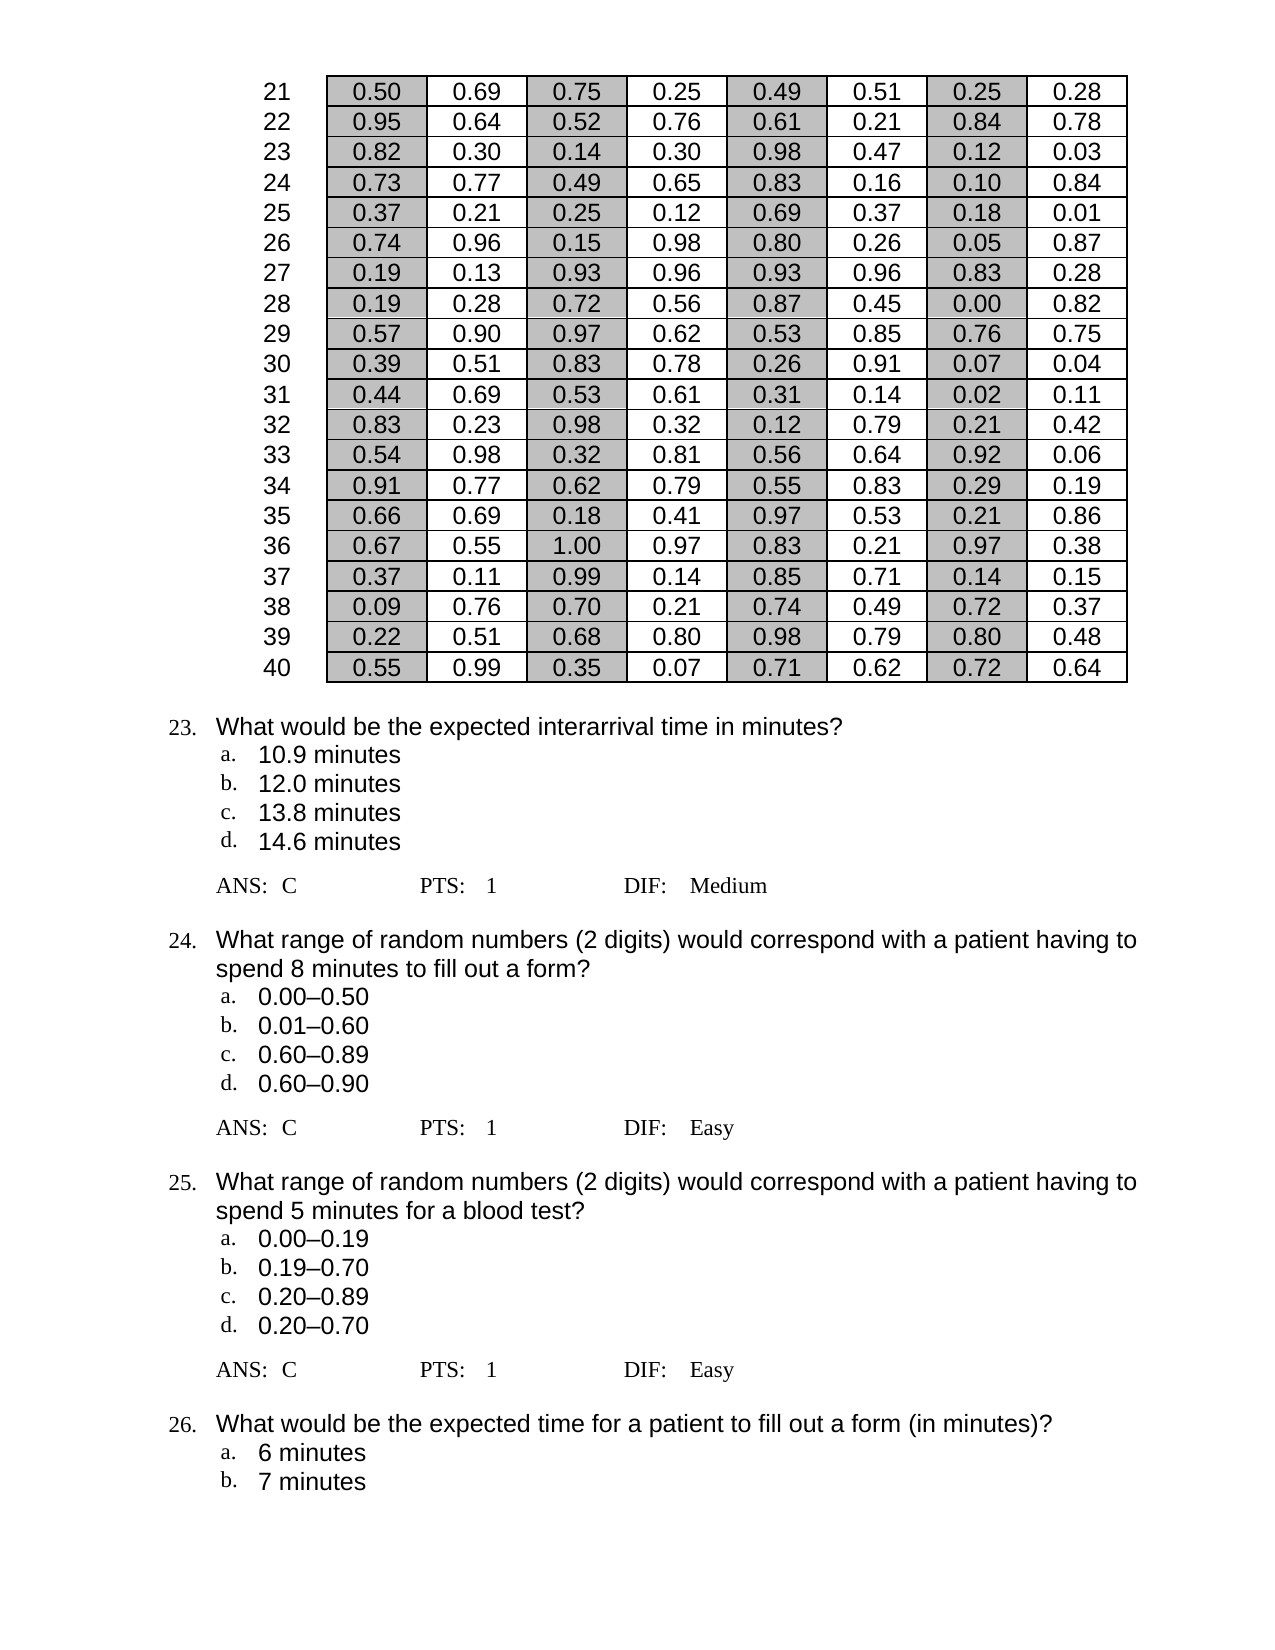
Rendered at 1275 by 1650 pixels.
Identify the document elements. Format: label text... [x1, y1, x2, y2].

table_cell 0.78 [628, 350, 726, 378]
table_cell 1.00 [528, 531, 626, 560]
table_cell 0.61 [628, 380, 726, 408]
table_cell 0.10 [928, 168, 1026, 196]
table_cell 0.97 [928, 531, 1026, 560]
table_cell 0.31 [728, 380, 826, 408]
table_cell 13.8 minutes [253, 798, 1097, 827]
table_cell 0.80 [728, 228, 826, 257]
table_cell 0.13 [428, 258, 526, 287]
table_cell 0.86 [1028, 501, 1126, 530]
table_cell 29 [227, 318, 326, 348]
table_cell 26 [227, 227, 326, 257]
table_cell 0.06 [1028, 440, 1126, 469]
table_header 10.9 minutes [253, 740, 1097, 769]
table_cell 0.07 [628, 653, 726, 681]
table_cell 0.52 [528, 107, 626, 136]
table_cell 7 minutes [253, 1467, 1097, 1495]
table_cell 0.77 [428, 168, 526, 196]
table_cell 0.98 [728, 622, 826, 651]
table_cell 0.35 [528, 653, 626, 681]
table_cell 0.21 [828, 107, 926, 136]
table_cell 0.19 [1028, 471, 1126, 499]
table_cell 0.11 [428, 562, 526, 590]
table_cell 0.97 [528, 319, 626, 348]
table_cell 0.80 [928, 622, 1026, 651]
table_cell 0.65 [628, 168, 726, 196]
text 26. What would be the expected time for a patient to fill out a form (in minutes)? [150, 1409, 1162, 1438]
table_cell 35 [227, 499, 326, 530]
table_header a. [216, 1438, 253, 1467]
table_cell 0.05 [928, 228, 1026, 257]
table_cell 0.96 [628, 258, 726, 287]
table_cell 0.12 [628, 198, 726, 227]
table_cell 0.23 [428, 410, 526, 439]
table_cell 0.51 [828, 77, 926, 105]
table_cell 0.68 [528, 622, 626, 651]
table_cell 0.79 [628, 471, 726, 499]
table_cell 0.18 [928, 198, 1026, 227]
table_cell 0.73 [328, 168, 426, 196]
table_cell 0.19–0.70 [253, 1253, 1097, 1282]
table_cell 0.60–0.90 [253, 1069, 1097, 1097]
table_cell 28 [227, 287, 326, 317]
table_cell 0.79 [828, 622, 926, 651]
table_cell 34 [227, 469, 326, 499]
table_cell 0.99 [528, 562, 626, 590]
table_cell c. [216, 1040, 253, 1069]
text 25. What range of random numbers (2 digits) would correspond with a patient having to spend 5 minutes for a blood test? [150, 1167, 1162, 1224]
table_cell 0.72 [928, 592, 1026, 621]
table_cell 0.37 [328, 198, 426, 227]
table_cell 40 [227, 651, 326, 681]
table_cell 0.98 [628, 228, 726, 257]
table_cell 0.54 [328, 440, 426, 469]
table_cell 0.25 [628, 77, 726, 105]
table_header a. [216, 983, 253, 1011]
table_cell 0.15 [528, 228, 626, 257]
table_cell 0.01 [1028, 198, 1126, 227]
table_cell 0.69 [428, 77, 526, 105]
table_cell 0.87 [728, 289, 826, 317]
table_cell 0.21 [928, 410, 1026, 439]
table_cell 0.21 [928, 501, 1026, 530]
table_cell 0.45 [828, 289, 926, 317]
table_cell 0.96 [428, 228, 526, 257]
table_cell 0.09 [328, 592, 426, 621]
table_cell 0.15 [1028, 562, 1126, 590]
table_cell 0.97 [628, 531, 726, 560]
table_cell 0.76 [428, 592, 526, 621]
text ANS: C PTS: 1 DIF: Easy [216, 1356, 1162, 1383]
table_cell 0.04 [1028, 350, 1126, 378]
table_cell 0.19 [328, 289, 426, 317]
table_cell 0.79 [828, 410, 926, 439]
table_header a. [216, 740, 253, 769]
table_cell 0.64 [828, 440, 926, 469]
table_cell 38 [227, 590, 326, 621]
table_cell 0.53 [728, 319, 826, 348]
table_cell d. [216, 827, 253, 855]
table_cell 21 [227, 75, 326, 105]
table_cell 0.92 [928, 440, 1026, 469]
table_cell 0.19 [328, 258, 426, 287]
table_cell 0.78 [1028, 107, 1126, 136]
table_cell 0.37 [328, 562, 426, 590]
table_cell 0.26 [728, 350, 826, 378]
table_cell 0.61 [728, 107, 826, 136]
table_cell 0.75 [528, 77, 626, 105]
table_cell 14.6 minutes [253, 827, 1097, 855]
table_cell 0.03 [1028, 137, 1126, 166]
table_cell 0.90 [428, 319, 526, 348]
table_cell 0.84 [1028, 168, 1126, 196]
table_cell 31 [227, 378, 326, 408]
table_cell 0.75 [1028, 319, 1126, 348]
table_cell 0.83 [828, 471, 926, 499]
table_cell 0.60–0.89 [253, 1040, 1097, 1069]
table_cell 0.28 [1028, 258, 1126, 287]
table_header 6 minutes [253, 1438, 1097, 1467]
table_cell 0.76 [928, 319, 1026, 348]
table_cell 0.12 [928, 137, 1026, 166]
table_cell 0.53 [528, 380, 626, 408]
table_cell 0.28 [1028, 77, 1126, 105]
table_cell 0.83 [728, 531, 826, 560]
table_cell 0.80 [628, 622, 726, 651]
text ANS: C PTS: 1 DIF: Medium [216, 872, 1162, 898]
table_cell 0.99 [428, 653, 526, 681]
table_cell 0.11 [1028, 380, 1126, 408]
table_cell 0.21 [828, 531, 926, 560]
table_cell c. [216, 1282, 253, 1311]
table_cell 0.83 [328, 410, 426, 439]
table_cell 0.49 [528, 168, 626, 196]
table_cell 0.64 [1028, 653, 1126, 681]
table_cell 0.02 [928, 380, 1026, 408]
table_cell 0.57 [328, 319, 426, 348]
table_cell 0.14 [628, 562, 726, 590]
table_cell 0.67 [328, 531, 426, 560]
table_cell 33 [227, 439, 326, 469]
table_cell 0.83 [928, 258, 1026, 287]
table_cell 0.47 [828, 137, 926, 166]
table_cell 0.91 [828, 350, 926, 378]
table_cell d. [216, 1311, 253, 1339]
table_cell 0.07 [928, 350, 1026, 378]
table_cell 0.51 [428, 622, 526, 651]
table_cell 30 [227, 348, 326, 378]
table_cell 0.32 [528, 440, 626, 469]
table_cell 0.56 [628, 289, 726, 317]
table_cell 0.28 [428, 289, 526, 317]
table_header a. [216, 1225, 253, 1253]
table_cell 0.84 [928, 107, 1026, 136]
table_cell 0.50 [328, 77, 426, 105]
table_cell 0.62 [828, 653, 926, 681]
table_cell 0.14 [828, 380, 926, 408]
table_cell 27 [227, 257, 326, 287]
table_cell 0.98 [728, 137, 826, 166]
table_cell 12.0 minutes [253, 769, 1097, 798]
text 24. What range of random numbers (2 digits) would correspond with a patient having to spend 8 minutes to fill out a form? [150, 925, 1162, 982]
table_cell 0.20–0.89 [253, 1282, 1097, 1311]
table_cell 25 [227, 196, 326, 227]
table_cell 0.22 [328, 622, 426, 651]
table_cell 0.96 [828, 258, 926, 287]
table_cell 0.69 [428, 501, 526, 530]
table_cell 0.21 [428, 198, 526, 227]
table_cell 0.98 [528, 410, 626, 439]
table_header 0.00–0.19 [253, 1225, 1097, 1253]
table_cell 0.14 [928, 562, 1026, 590]
table_cell 0.95 [328, 107, 426, 136]
table_cell 0.74 [728, 592, 826, 621]
table_cell 0.76 [628, 107, 726, 136]
table_cell 0.30 [428, 137, 526, 166]
table_cell 0.55 [328, 653, 426, 681]
table_cell 0.20–0.70 [253, 1311, 1097, 1339]
table_cell 0.30 [628, 137, 726, 166]
table_cell 0.37 [828, 198, 926, 227]
table_cell 0.77 [428, 471, 526, 499]
table_cell 0.69 [728, 198, 826, 227]
table_header 0.00–0.50 [253, 983, 1097, 1011]
table_cell 0.53 [828, 501, 926, 530]
table_cell 0.25 [528, 198, 626, 227]
table_cell 0.21 [628, 592, 726, 621]
table_cell 0.25 [928, 77, 1026, 105]
table_cell 24 [227, 166, 326, 196]
table_cell 0.72 [928, 653, 1026, 681]
table_cell 23 [227, 136, 326, 166]
table_cell d. [216, 1069, 253, 1097]
table_cell 0.32 [628, 410, 726, 439]
table_cell 0.69 [428, 380, 526, 408]
table_cell 0.62 [528, 471, 626, 499]
text 23. What would be the expected interarrival time in minutes? [150, 712, 1162, 740]
table_cell 0.48 [1028, 622, 1126, 651]
table_cell 0.26 [828, 228, 926, 257]
table_cell 0.51 [428, 350, 526, 378]
table_cell 0.85 [728, 562, 826, 590]
table_cell 0.38 [1028, 531, 1126, 560]
table_cell 0.42 [1028, 410, 1126, 439]
table_cell 0.41 [628, 501, 726, 530]
table_cell 0.64 [428, 107, 526, 136]
table_cell 32 [227, 409, 326, 439]
table_cell b. [216, 1467, 253, 1495]
table_cell 22 [227, 105, 326, 136]
table_cell 0.83 [728, 168, 826, 196]
table_cell 0.39 [328, 350, 426, 378]
table_cell 0.16 [828, 168, 926, 196]
table_cell 0.74 [328, 228, 426, 257]
table_cell 0.01–0.60 [253, 1011, 1097, 1040]
table_cell 39 [227, 621, 326, 651]
table_cell 0.55 [728, 471, 826, 499]
table_cell 0.70 [528, 592, 626, 621]
table_cell 0.49 [728, 77, 826, 105]
table_cell 0.85 [828, 319, 926, 348]
table_cell 0.91 [328, 471, 426, 499]
table_cell b. [216, 769, 253, 798]
table_cell 36 [227, 530, 326, 560]
table_cell 0.93 [728, 258, 826, 287]
table_cell b. [216, 1011, 253, 1040]
table_cell 0.00 [928, 289, 1026, 317]
table_cell 0.18 [528, 501, 626, 530]
table_cell 0.87 [1028, 228, 1126, 257]
table_cell 0.97 [728, 501, 826, 530]
table_cell c. [216, 798, 253, 827]
table_cell b. [216, 1253, 253, 1282]
table_cell 0.82 [1028, 289, 1126, 317]
text ANS: C PTS: 1 DIF: Easy [216, 1114, 1162, 1141]
table_cell 0.71 [728, 653, 826, 681]
table_cell 0.14 [528, 137, 626, 166]
table_cell 0.83 [528, 350, 626, 378]
table_cell 0.93 [528, 258, 626, 287]
table_cell 0.37 [1028, 592, 1126, 621]
table_cell 0.55 [428, 531, 526, 560]
table_cell 0.56 [728, 440, 826, 469]
table_cell 0.12 [728, 410, 826, 439]
table_cell 0.29 [928, 471, 1026, 499]
table_cell 0.49 [828, 592, 926, 621]
table_cell 0.62 [628, 319, 726, 348]
table_cell 0.44 [328, 380, 426, 408]
table_cell 0.98 [428, 440, 526, 469]
table_cell 0.71 [828, 562, 926, 590]
table_cell 0.72 [528, 289, 626, 317]
table_cell 0.82 [328, 137, 426, 166]
table_cell 0.66 [328, 501, 426, 530]
table_cell 0.81 [628, 440, 726, 469]
table_cell 37 [227, 560, 326, 590]
